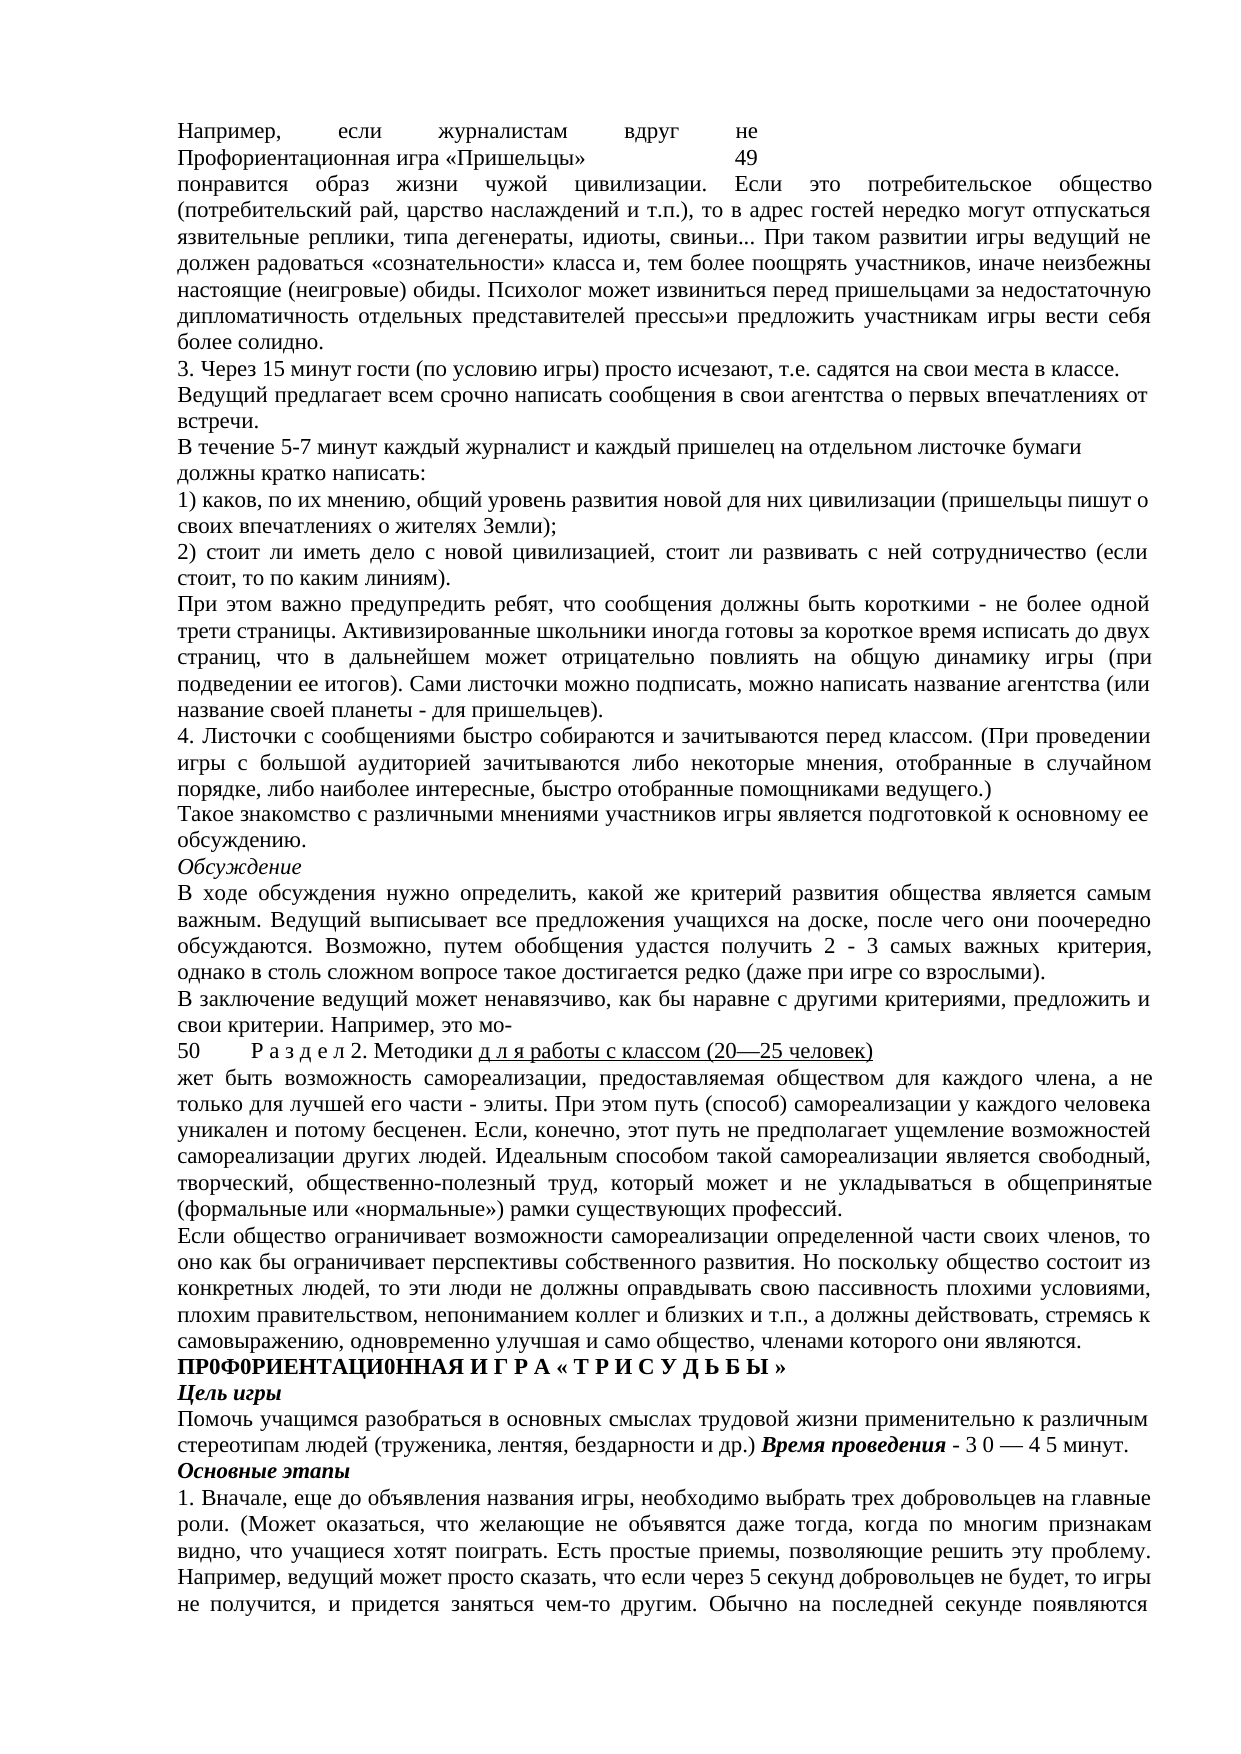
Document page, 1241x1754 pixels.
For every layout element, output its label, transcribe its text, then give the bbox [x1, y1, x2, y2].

text Такое знакомство с различными мнениями участников игры является подготовкой к основному ее обсуждению. [177, 801, 1240, 853]
subtitle Основные этапы [177, 1458, 1240, 1484]
text Обсуждение [177, 853, 1240, 879]
list Вначале, еще до объявления названия игры, необходимо выбрать трех добровольцев на главные роли. (Может оказаться, что желающие не объявятся даже тогда, когда по многим признакам видно, что учащиеся хотят поиграть. Есть простые приемы, позволяющие решить эту проблему. Например, ведущий может просто сказать, что если через 5 секунд добровольцев не будет, то игры не получится, и придется заняться чем-то другим. Обычно на последней секунде появляются [177, 1484, 1153, 1616]
text жет быть возможность самореализации, предоставляемая обществом для каждого члена, а не только для лучшей его части - элиты. При этом путь (способ) самореализации у каждого человека уникален и потому бесценен. Если, конечно, этот путь не предполагает ущемление возможностей самореализации других людей. Идеальным способом такой самореализации является свободный, творческий, общественно-полезный труд, который может и не укладываться в общепринятые (формальные или «нормальные») рамки существующих профессий. [177, 1063, 1153, 1222]
text В ходе обсуждения нужно определить, какой же критерий развития общества является самым важным. Ведущий выписывает все предложения учащихся на доске, после чего они поочередно обсуждаются. Возможно, путем обобщения удастся получить 2 - 3 самых важных критерия, однако в столь сложном вопросе такое достигается редко (даже при игре со взрослыми). [177, 879, 1153, 985]
subtitle Цель игры [177, 1380, 1240, 1406]
text В заключение ведущий может ненавязчиво, как бы наравне с другими критериями, предложить и свои критерии. Например, это мо- [177, 985, 1152, 1037]
text Если общество ограничивает возможности самореализации определенной части своих членов, то оно как бы ограничивает перспективы собственного развития. Но поскольку общество состоит из конкретных людей, то эти люди не должны оправдывать свою пассивность плохими условиями, плохим правительством, непониманием коллег и близких и т.п., а должны действовать, стремясь к самовыражению, одновременно улучшая и само общество, членами которого они являются. [177, 1222, 1152, 1353]
text Помочь учащимся разобраться в основных смыслах трудовой жизни применительно к различным стереотипам людей (труженика, лентяя, бездарности и др.) Время проведения - 3 0 — 4 5 минут. [177, 1406, 1240, 1457]
list каков, по их мнению, общий уровень развития новой для них цивилизации (пришельцы пишут о своих впечатлениях о жителях Земли); [177, 486, 1152, 538]
subtitle ПР0Ф0РИЕНТАЦИ0ННАЯ И Г Р А « Т Р И С У Д Ь Б Ы » [177, 1353, 1240, 1380]
list Листочки с сообщениями быстро собираются и зачитываются перед классом. (При проведении игры с большой аудиторией зачитываются либо некоторые мнения, отобранные в случайном порядке, либо наиболее интересные, быстро отобранные помощниками ведущего.) [177, 722, 1152, 801]
text При этом важно предупредить ребят, что сообщения должны быть короткими - не более одной трети страницы. Активизированные школьники иногда готовы за короткое время исписать до двух страниц, что в дальнейшем может отрицательно повлиять на общую динамику игры (при подведении ее итогов). Сами листочки можно подписать, можно написать название агентства (или название своей планеты - для пришельцев). [177, 591, 1152, 722]
text понравится образ жизни чужой цивилизации. Если это потребительское общество (потребительский рай, царство наслаждений и т.п.), то в адрес гостей нередко могут отпускаться язвительные реплики, типа дегенераты, идиоты, свиньи... При таком развитии игры ведущий не должен радоваться «сознательности» класса и, тем более поощрять участников, иначе неизбежны настоящие (неигровые) обиды. Психолог может извиниться перед пришельцами за недостаточную дипломатичность отдельных представителей прессы»и предложить участникам игры вести себя более солидно. [177, 170, 1152, 355]
text Например, если журналистам вдруг не Профориентационная игра «Пришельцы» 49 [177, 117, 758, 170]
text В течение 5-7 минут каждый журналист и каждый пришелец на отдельном листочке бумаги должны кратко написать: [177, 434, 1153, 486]
list стоит ли иметь дело с новой цивилизацией, стоит ли развивать с ней сотрудничество (если стоит, то по каким линиям). [177, 539, 1152, 590]
list Через 15 минут гости (по условию игры) просто исчезают, т.е. садятся на свои места в классе. Ведущий предлагает всем срочно написать сообщения в свои агентства о первых впечатлениях от встречи. [177, 355, 1152, 434]
text 50 Р а з д е л 2. Методики д л я работы с классом (20—25 человек) [177, 1037, 1240, 1063]
